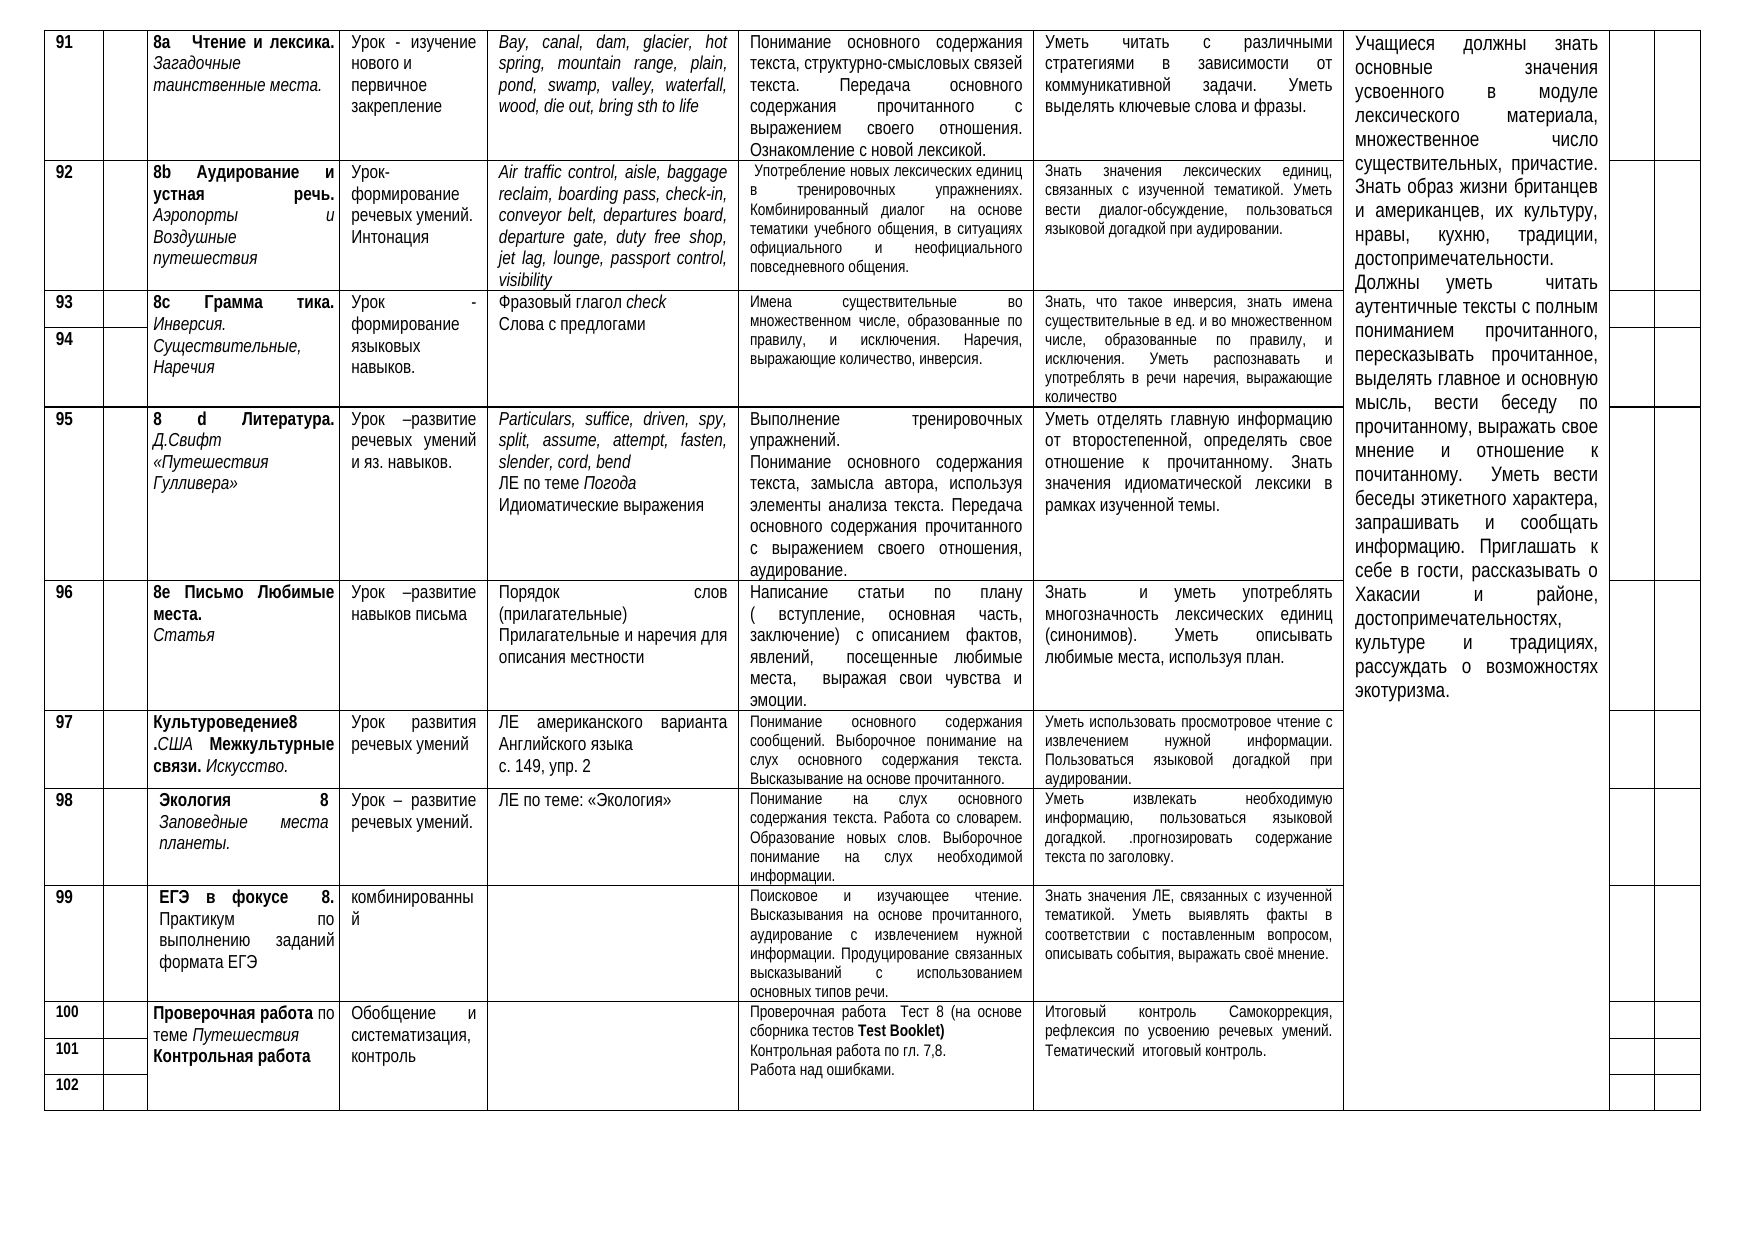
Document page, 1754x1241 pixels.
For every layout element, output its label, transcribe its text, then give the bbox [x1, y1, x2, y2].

table_cell [1655, 1039, 1700, 1074]
table_cell Air traffic control, aisle, baggage reclaim, boarding pass, check-in, conveyor belt, departures board, departure gate, duty free shop, jet lag, lounge, passport control, visibility [488, 161, 738, 290]
table_cell ЕГЭ в фокусе 8. Практикум по выполнению заданий формата ЕГЭ [148, 886, 339, 1001]
table_cell 102 [45, 1075, 103, 1110]
table_cell [1655, 886, 1700, 1001]
table_cell 8b Аудирование и устная речь. Аэропорты и Воздушные путешествия [148, 161, 339, 290]
table_cell Итоговый контроль Самокоррекция, рефлексия по усвоению речевых умений. Тематический итоговый контроль. [1034, 1002, 1343, 1110]
table_cell Культуроведение8.США Межкультурные связи. Искусство. [148, 711, 339, 788]
table_cell [488, 1002, 738, 1110]
table_cell Экология 8 Заповедные места планеты. [148, 789, 339, 885]
table_cell Урок -формирование языковых навыков. [340, 291, 487, 406]
table_cell [104, 711, 147, 788]
table_cell [1655, 1002, 1700, 1037]
table_cell Имена существительные во множественном числе, образованные по правилу, и исключения. Наречия, выражающие количество, инверсия. [739, 291, 1033, 406]
table_cell [1655, 161, 1700, 290]
table_cell Знать значения ЛЕ, связанных с изученной тематикой. Уметь выявлять факты в соответствии с поставленным вопросом, описывать события, выражать своё мнение. [1034, 886, 1343, 1001]
table_cell Поисковое и изучающее чтение. Высказывания на основе прочитанного, аудирование с извлечением нужной информации. Продуцирование связанных высказываний с использованием основных типов речи. [739, 886, 1033, 1001]
table_cell [1610, 31, 1654, 160]
table_cell [1610, 328, 1654, 406]
table_cell [104, 408, 147, 580]
table_cell [104, 1075, 147, 1110]
table_cell Урок развития речевых умений [340, 711, 487, 788]
table_cell Проверочная работа по теме Путешествия Контрольная работа [148, 1002, 339, 1110]
table_cell 93 [45, 291, 103, 327]
table_cell 98 [45, 789, 103, 885]
table_cell [1610, 886, 1654, 1001]
table_cell 8 d Литература. Д.Свифт «Путешествия Гулливера» [148, 408, 339, 580]
table_cell Выполнение тренировочных упражнений. Понимание основного содержания текста, замысла автора, используя элементы анализа текста. Передача основного содержания прочитанного с выражением своего отношения, аудирование. [739, 408, 1033, 580]
table_cell [1655, 1075, 1700, 1110]
table_cell Particulars, suffice, driven, spy, split, assume, attempt, fasten, slender, cord, bend ЛЕ по теме Погода Идиоматические выражения [488, 408, 738, 580]
table_cell [1610, 291, 1654, 327]
table_cell Обобщение и систематизация, контроль [340, 1002, 487, 1110]
table_cell [1655, 711, 1700, 788]
table_cell 96 [45, 581, 103, 710]
table_cell [488, 886, 738, 1001]
table_cell 97 [45, 711, 103, 788]
table_cell 95 [45, 408, 103, 580]
table_cell Учащиеся должны знать основные значения усвоенного в модуле лексического материала, множественное число существительных, причастие. Знать образ жизни британцев и американцев, их культуру, нравы, кухню, традиции, достопримечательности. Должны уметь читать аутентичные тексты с полным пониманием прочитанного, пересказывать прочитанное, выделять главное и основную мысль, вести беседу по прочитанному, выражать свое мнение и отношение к почитанному. Уметь вести беседы этикетного характера, запрашивать и сообщать информацию. Приглашать к себе в гости, рассказывать о Хакасии и районе, достопримечательностях, культуре и традициях, рассуждать о возможностях экотуризма. [1344, 31, 1609, 1110]
table_cell [104, 789, 147, 885]
table_cell 99 [45, 886, 103, 1001]
table_cell [1610, 408, 1654, 580]
table_cell ЛЕ по теме: «Экология» [488, 789, 738, 885]
table_cell Проверочная работа Тест 8 (на основе сборника тестов Test Booklet) Контрольная работа по гл. 7,8. Работа над ошибками. [739, 1002, 1033, 1110]
table_cell 8с Грамма тика. Инверсия. Существительные, Наречия [148, 291, 339, 406]
table_cell Урок – развитие речевых умений. [340, 789, 487, 885]
table_cell [1610, 1002, 1654, 1037]
table_cell [1610, 1075, 1654, 1110]
table_cell [1610, 711, 1654, 788]
table_cell 92 [45, 161, 103, 290]
table_cell Уметь извлекать необходимую информацию, пользоваться языковой догадкой. .прогнозировать содержание текста по заголовку. [1034, 789, 1343, 885]
table_cell Знать и уметь употреблять многозначность лексических единиц (синонимов). Уметь описывать любимые места, используя план. [1034, 581, 1343, 710]
table_cell [1655, 789, 1700, 885]
table_cell [1610, 789, 1654, 885]
table_cell Написание статьи по плану ( вступление, основная часть, заключение) с описанием фактов, явлений, посещенные любимые места, выражая свои чувства и эмоции. [739, 581, 1033, 710]
table_cell Понимание основного содержания сообщений. Выборочное понимание на слух основного содержания текста. Высказывание на основе прочитанного. [739, 711, 1033, 788]
table_cell [104, 161, 147, 290]
table_cell Уметь отделять главную информацию от второстепенной, определять свое отношение к прочитанному. Знать значения идиоматической лексики в рамках изученной темы. [1034, 408, 1343, 580]
table_cell Уметь использовать просмотровое чтение с извлечением нужной информации. Пользоваться языковой догадкой при аудировании. [1034, 711, 1343, 788]
table_cell [104, 1039, 147, 1074]
table_cell [104, 328, 147, 406]
table_cell Фразовый глагол check Слова с предлогами [488, 291, 738, 406]
table_cell 8a Чтение и лексика. Загадочные таинственные места. [148, 31, 339, 160]
table_cell [1655, 328, 1700, 406]
table_cell [104, 31, 147, 160]
table_cell [1610, 1039, 1654, 1074]
table_cell 91 [45, 31, 103, 160]
table_cell 94 [45, 328, 103, 406]
table_cell 8е Письмо Любимые места. Статья [148, 581, 339, 710]
table_cell Понимание основного содержания текста, структурно-смысловых связей текста. Передача основного содержания прочитанного с выражением своего отношения. Ознакомление с новой лексикой. [739, 31, 1033, 160]
table_cell [104, 1002, 147, 1037]
table_cell [1610, 161, 1654, 290]
table_cell [1655, 31, 1700, 160]
table_cell [1610, 581, 1654, 710]
table_cell [104, 581, 147, 710]
table_cell Bay, canal, dam, glacier, hot spring, mountain range, plain, pond, swamp, valley, waterfall, wood, die out, bring sth to life [488, 31, 738, 160]
table_cell ЛЕ американского варианта Английского языка с. 149, упр. 2 [488, 711, 738, 788]
table_cell Уметь читать с различными стратегиями в зависимости от коммуникативной задачи. Уметь выделять ключевые слова и фразы. [1034, 31, 1343, 160]
table_cell Знать значения лексических единиц, связанных с изученной тематикой. Уметь вести диалог-обсуждение, пользоваться языковой догадкой при аудировании. [1034, 161, 1343, 290]
table_cell [1655, 581, 1700, 710]
table_cell [1655, 408, 1700, 580]
table_cell Урок –развитие речевых умений и яз. навыков. [340, 408, 487, 580]
table_cell 100 [45, 1002, 103, 1037]
table_cell комбинированный [340, 886, 487, 1001]
table_cell Урок- формирование речевых умений. Интонация [340, 161, 487, 290]
table_cell 101 [45, 1039, 103, 1074]
table_cell [104, 291, 147, 327]
table_cell Понимание на слух основного содержания текста. Работа со словарем. Образование новых слов. Выборочное понимание на слух необходимой информации. [739, 789, 1033, 885]
table_cell Порядок слов (прилагательные) Прилагательные и наречия для описания местности [488, 581, 738, 710]
table_cell Урок –развитие навыков письма [340, 581, 487, 710]
table_cell Знать, что такое инверсия, знать имена существительные в ед. и во множественном числе, образованные по правилу, и исключения. Уметь распознавать и употреблять в речи наречия, выражающие количество [1034, 291, 1343, 406]
table_cell [104, 886, 147, 1001]
table_cell Употребление новых лексических единиц в тренировочных упражнениях. Комбинированный диалог на основе тематики учебного общения, в ситуациях официального и неофициального повседневного общения. [739, 161, 1033, 290]
table_cell Урок - изучение нового и первичное закрепление [340, 31, 487, 160]
table_cell [1655, 291, 1700, 327]
